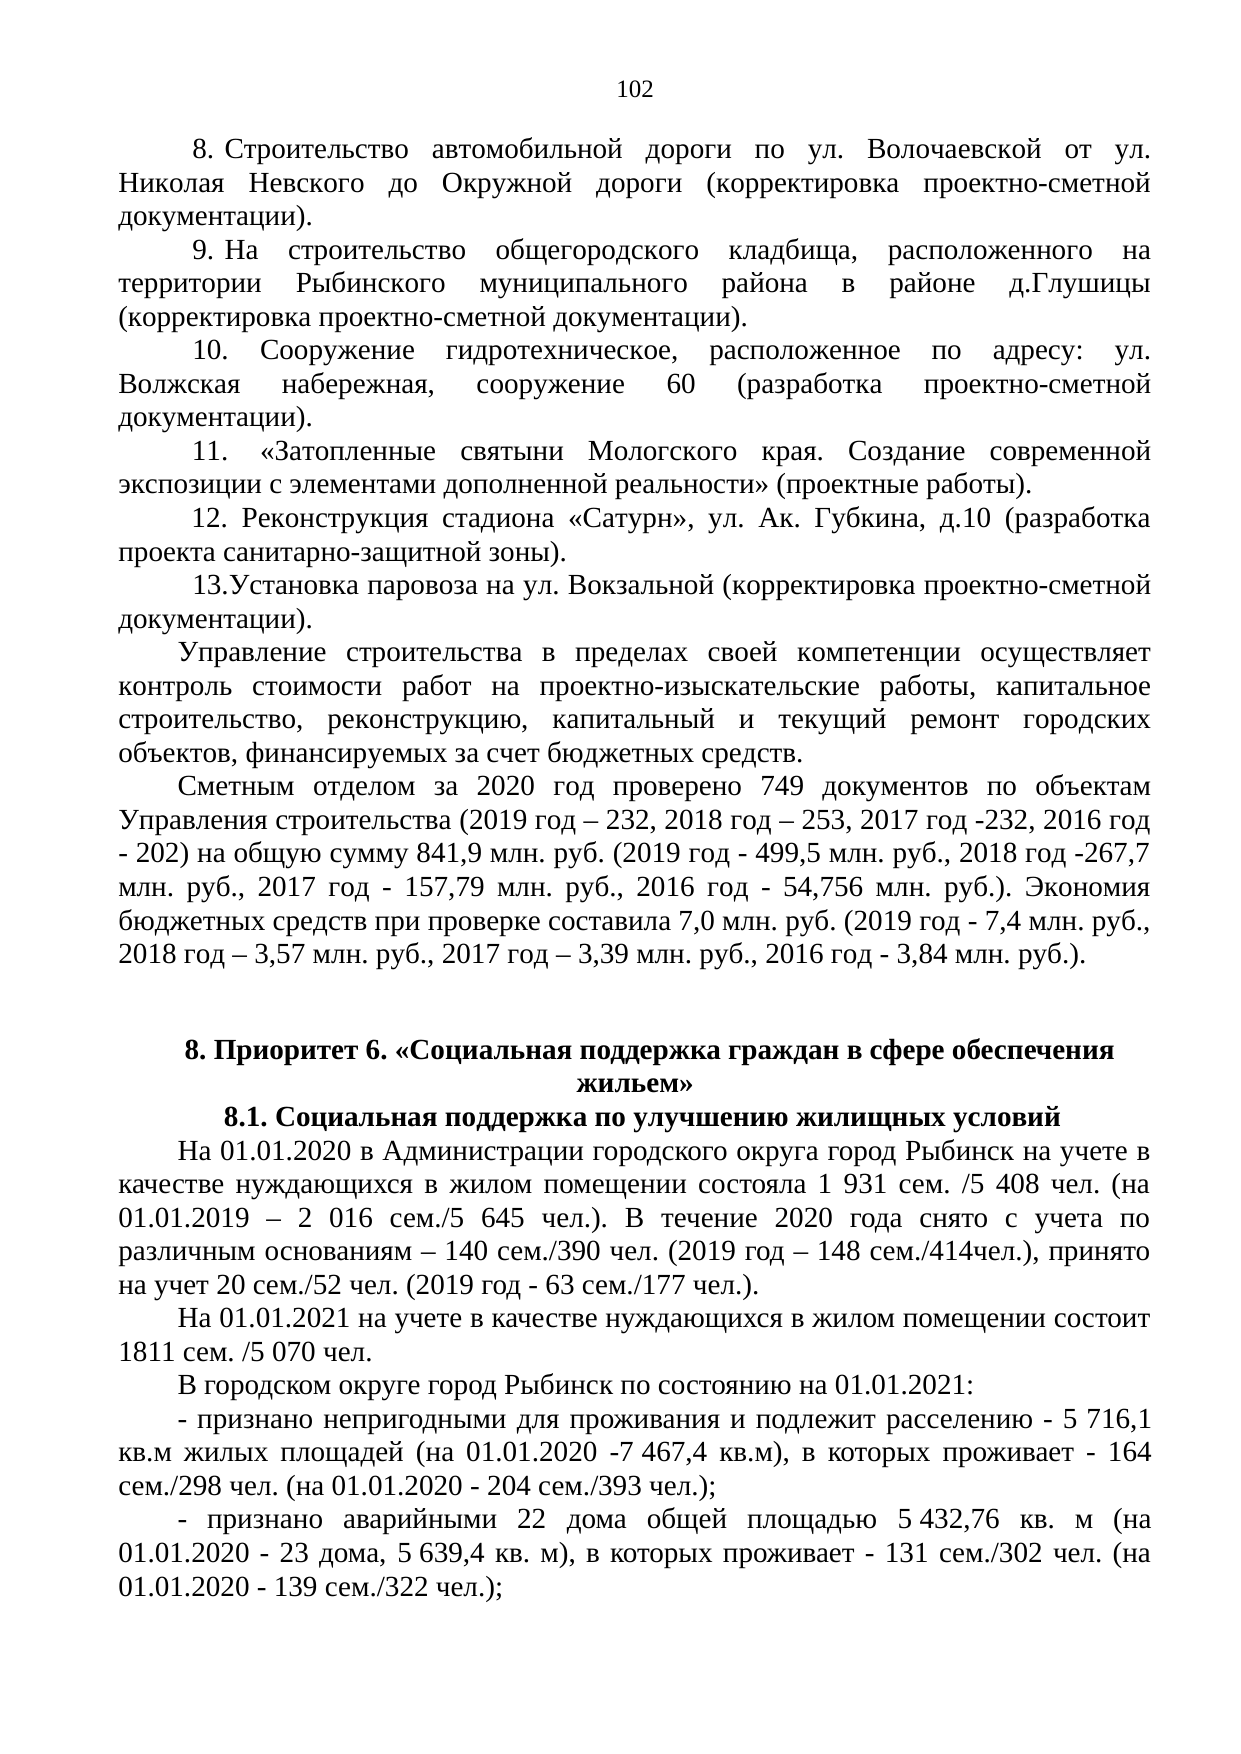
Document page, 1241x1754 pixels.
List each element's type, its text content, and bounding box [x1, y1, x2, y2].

list Сооружение гидротехническое, расположенное по адресу: ул. Волжская набережная, сооружение 60 (разработка проектно-сметной документации). [118, 332, 1152, 433]
list На строительство общегородского кладбища, расположенного на территории Рыбинского муниципального района в районе д.Глушицы (корректировка проектно-сметной документации). [118, 232, 1152, 332]
subtitle 8. Приоритет 6. «Социальная поддержка граждан в сфере обеспечения жильем» [118, 1032, 1152, 1099]
text - признано непригодными для проживания и подлежит расселению - 5 716,1 кв.м жилых площадей (на 01.01.2020 -7 467,4 кв.м), в которых проживает - 164 сем./298 чел. (на 01.01.2020 - 204 сем./393 чел.); [118, 1401, 1152, 1502]
list Строительство автомобильной дороги по ул. Волочаевской от ул. Николая Невского до Окружной дороги (корректировка проектно-сметной документации). [118, 131, 1152, 232]
text - признано аварийными 22 дома общей площадью 5 432,76 кв. м (на 01.01.2020 - 23 дома, 5 639,4 кв. м), в которых проживает - 131 сем./302 чел. (на 01.01.2020 - 139 сем./322 чел.); [118, 1502, 1152, 1602]
text На 01.01.2021 на учете в качестве нуждающихся в жилом помещении состоит 1811 сем. /5 070 чел. [118, 1300, 1152, 1367]
text 12. Реконструкция стадиона «Сатурн», ул. Ак. Губкина, д.10 (разработка проекта санитарно-защитной зоны). [118, 500, 1152, 567]
text В городском округе город Рыбинск по состоянию на 01.01.2021: [118, 1367, 1152, 1401]
text Управление строительства в пределах своей компетенции осуществляет контроль стоимости работ на проектно-изыскательские работы, капитальное строительство, реконструкцию, капитальный и текущий ремонт городских объектов, финансируемых за счет бюджетных средств. [118, 634, 1152, 768]
text Сметным отделом за 2020 год проверено 749 документов по объектам Управления строительства (2019 год – 232, 2018 год – 253, 2017 год -232, 2016 год - 202) на общую сумму 841,9 млн. руб. (2019 год - 499,5 млн. руб., 2018 год -267,7 млн. руб., 2017 год - 157,79 млн. руб., 2016 год - 54,756 млн. руб.). Экономия бюджетных средств при проверке составила 7,0 млн. руб. (2019 год - 7,4 млн. руб., 2018 год – 3,57 млн. руб., 2017 год – 3,39 млн. руб., 2016 год - 3,84 млн. руб.). [118, 768, 1152, 970]
text 13.Установка паровоза на ул. Вокзальной (корректировка проектно-сметной документации). [118, 567, 1152, 634]
list «Затопленные святыни Мологского края. Создание современной экспозиции с элементами дополненной реальности» (проектные работы). [118, 433, 1152, 500]
subtitle 8.1. Социальная поддержка по улучшению жилищных условий [148, 1099, 1137, 1133]
text На 01.01.2020 в Администрации городского округа город Рыбинск на учете в качестве нуждающихся в жилом помещении состояла 1 931 сем. /5 408 чел. (на 01.01.2019 – 2 016 сем./5 645 чел.). В течение 2020 года снято с учета по различным основаниям – 140 сем./390 чел. (2019 год – 148 сем./414чел.), принято на учет 20 сем./52 чел. (2019 год - 63 сем./177 чел.). [118, 1133, 1152, 1300]
